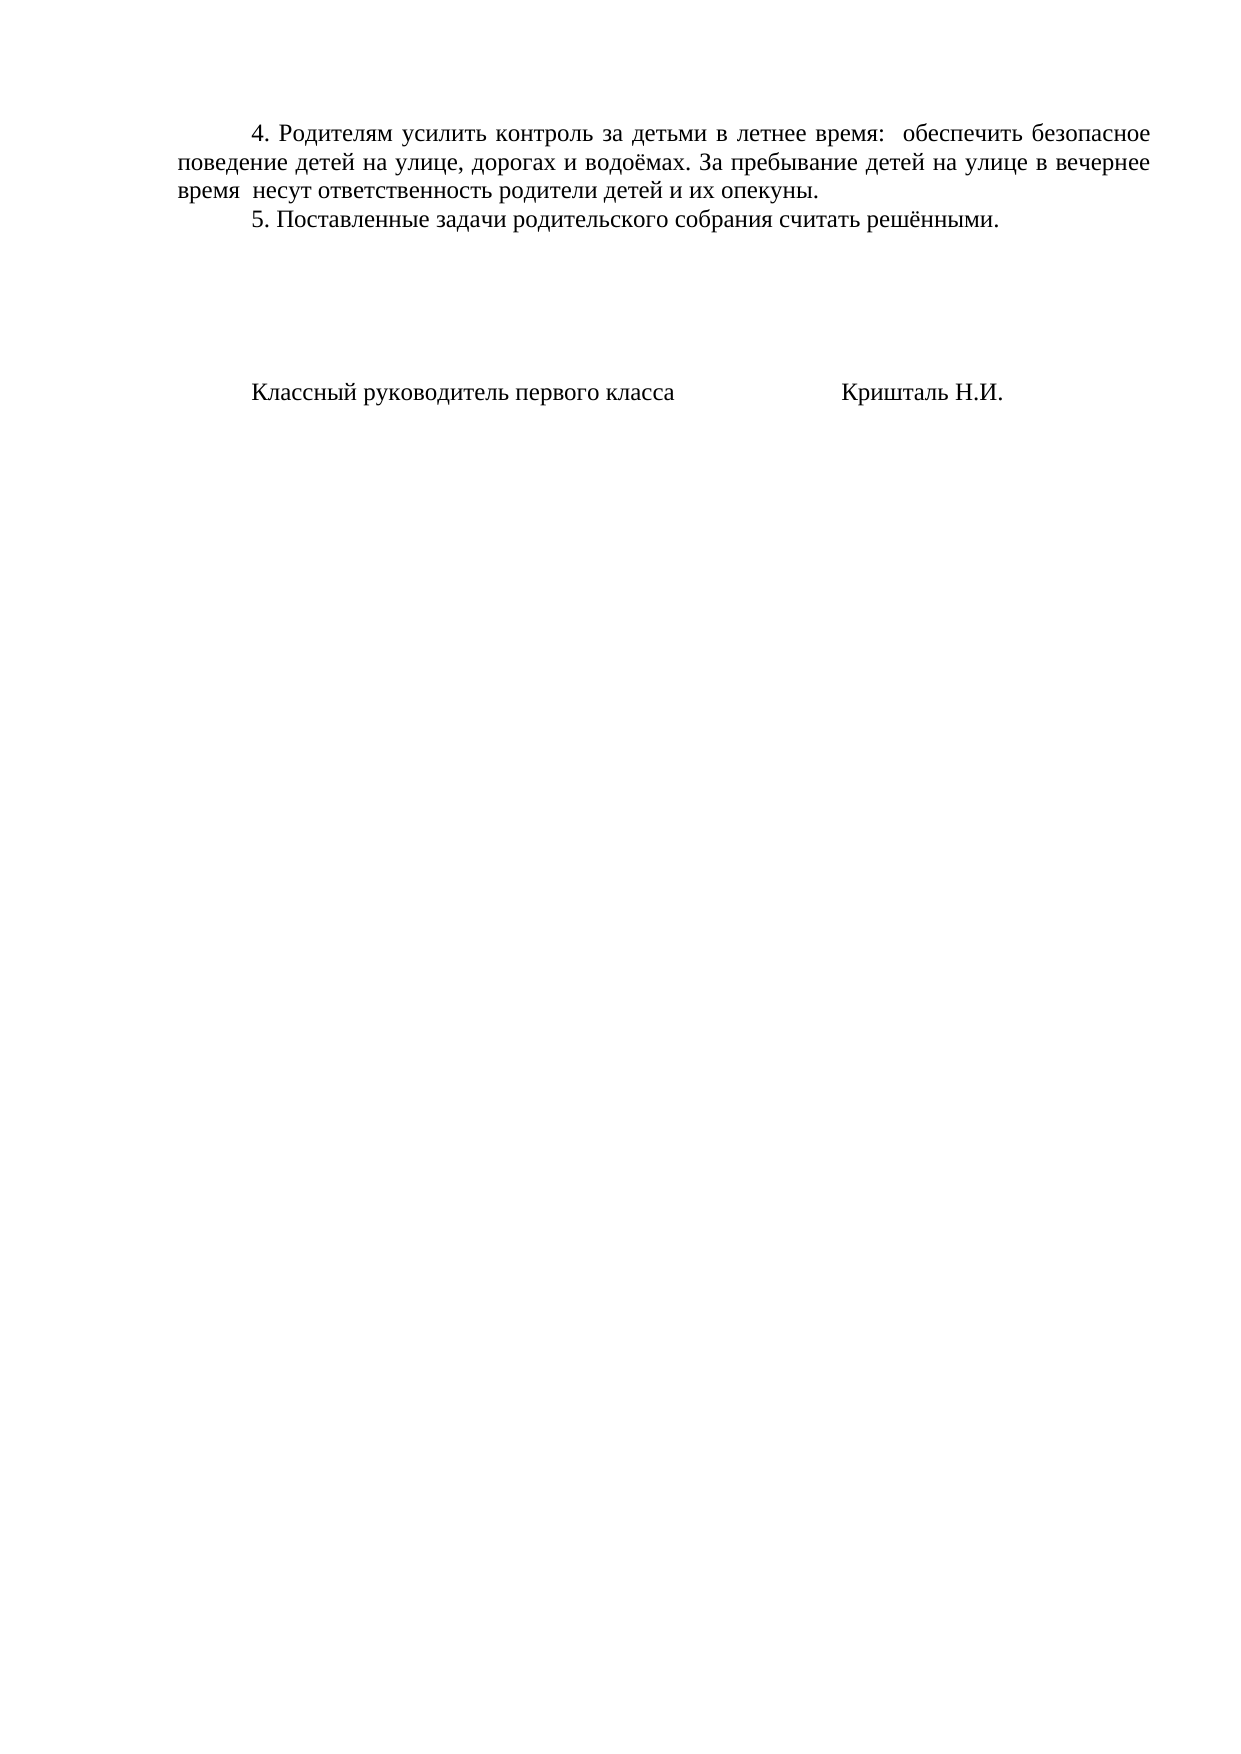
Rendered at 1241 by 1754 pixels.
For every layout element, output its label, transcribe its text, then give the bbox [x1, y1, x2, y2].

text 5. Поставленные задачи родительского собрания считать решёнными. [177, 204, 1152, 233]
text Классный руководитель первого класса Кришталь Н.И. [177, 377, 1152, 406]
text 4. Родителям усилить контроль за детьми в летнее время: обеспечить безопасное поведение детей на улице, дорогах и водоёмах. За пребывание детей на улице в вечернее время несут ответственность родители детей и их опекуны. [177, 118, 1152, 204]
